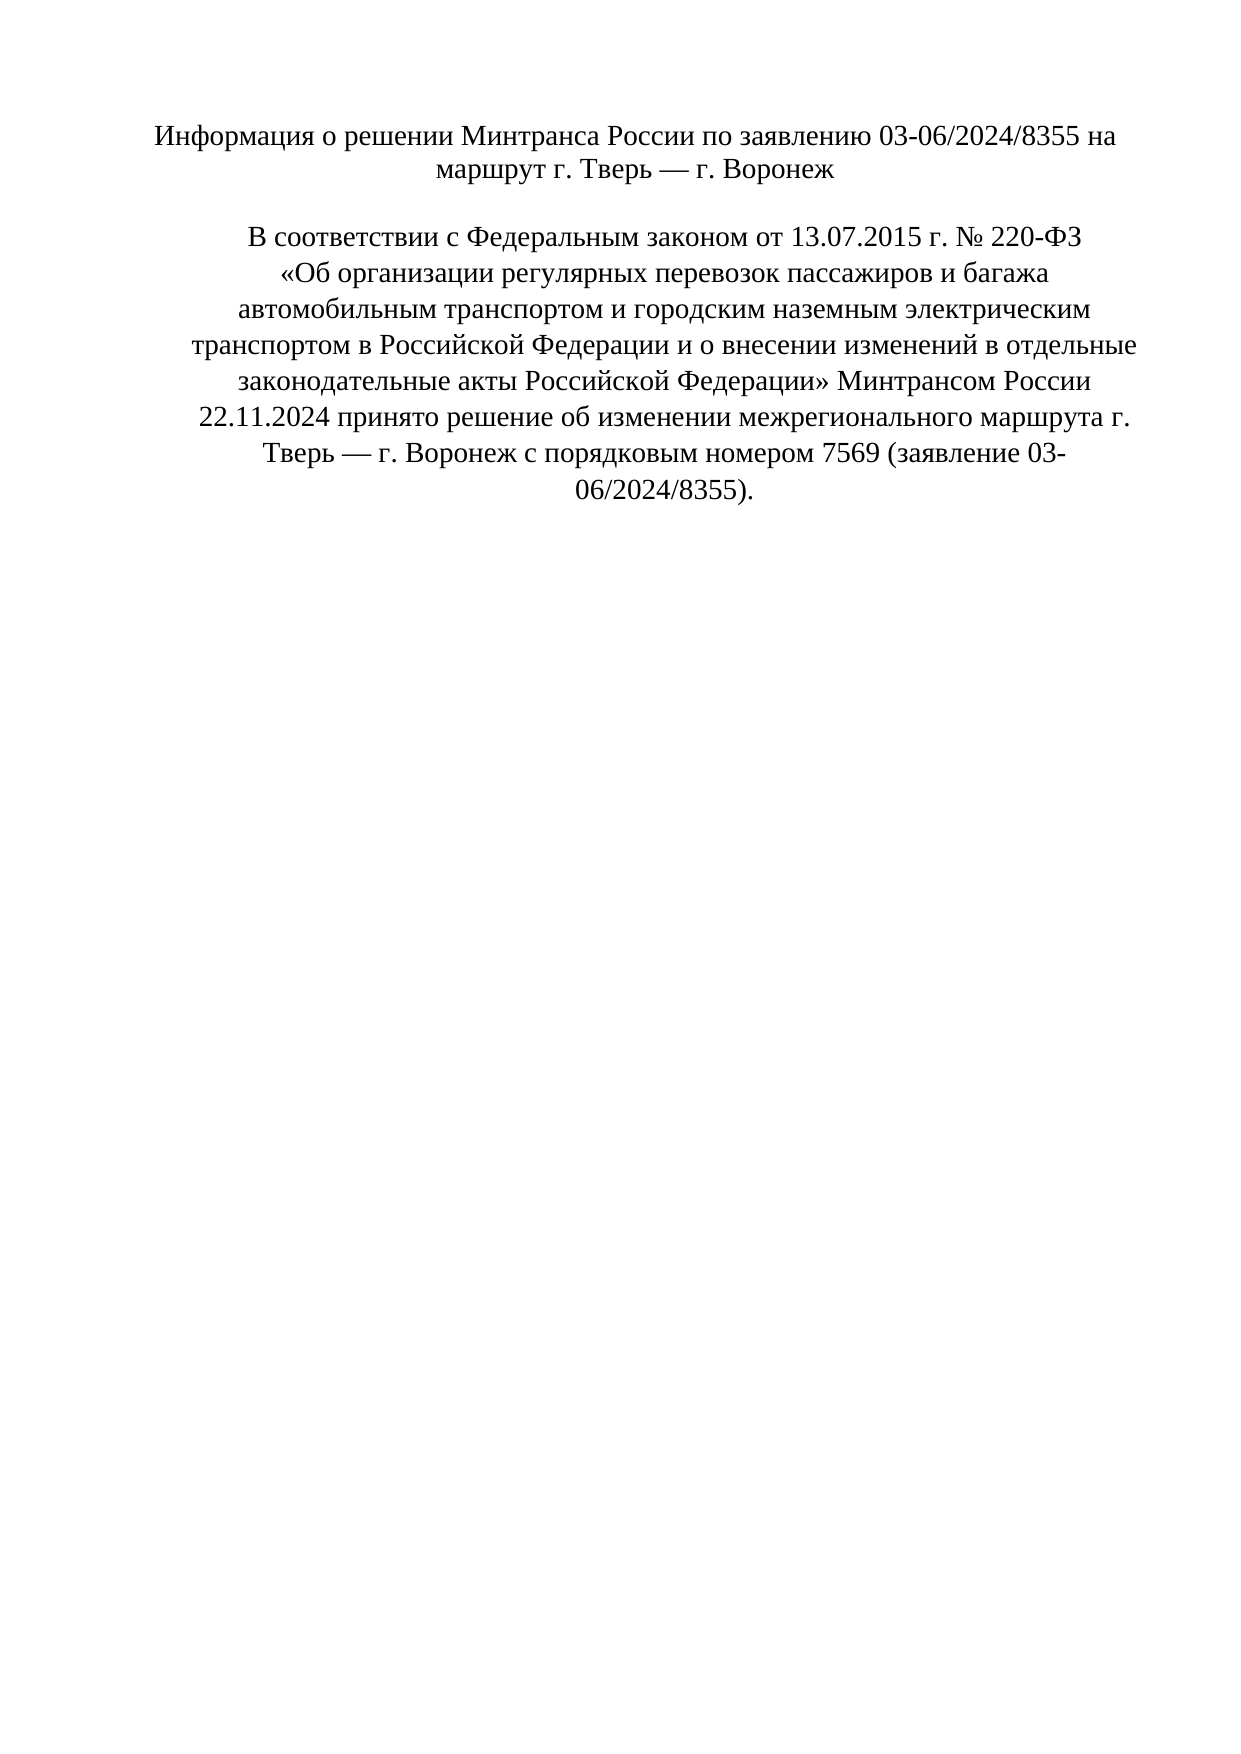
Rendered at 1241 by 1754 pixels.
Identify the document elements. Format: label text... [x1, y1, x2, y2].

text В соответствии с Федеральным законом от 13.07.2015 г. № 220-ФЗ «Об организации регулярных перевозок пассажиров и багажа автомобильным транспортом и городским наземным электрическим транспортом в Российской Федерации и о внесении изменений в отдельные законодательные акты Российской Федерации» Минтрансом России 22.11.2024 принято решение об изменении межрегионального маршрута г. Тверь — г. Воронеж с порядковым номером 7569 (заявление 03-06/2024/8355). [177, 219, 1152, 505]
text Информация о решении Минтранса России по заявлению 03-06/2024/8355 на маршрут г. Тверь — г. Воронеж [118, 118, 1152, 185]
